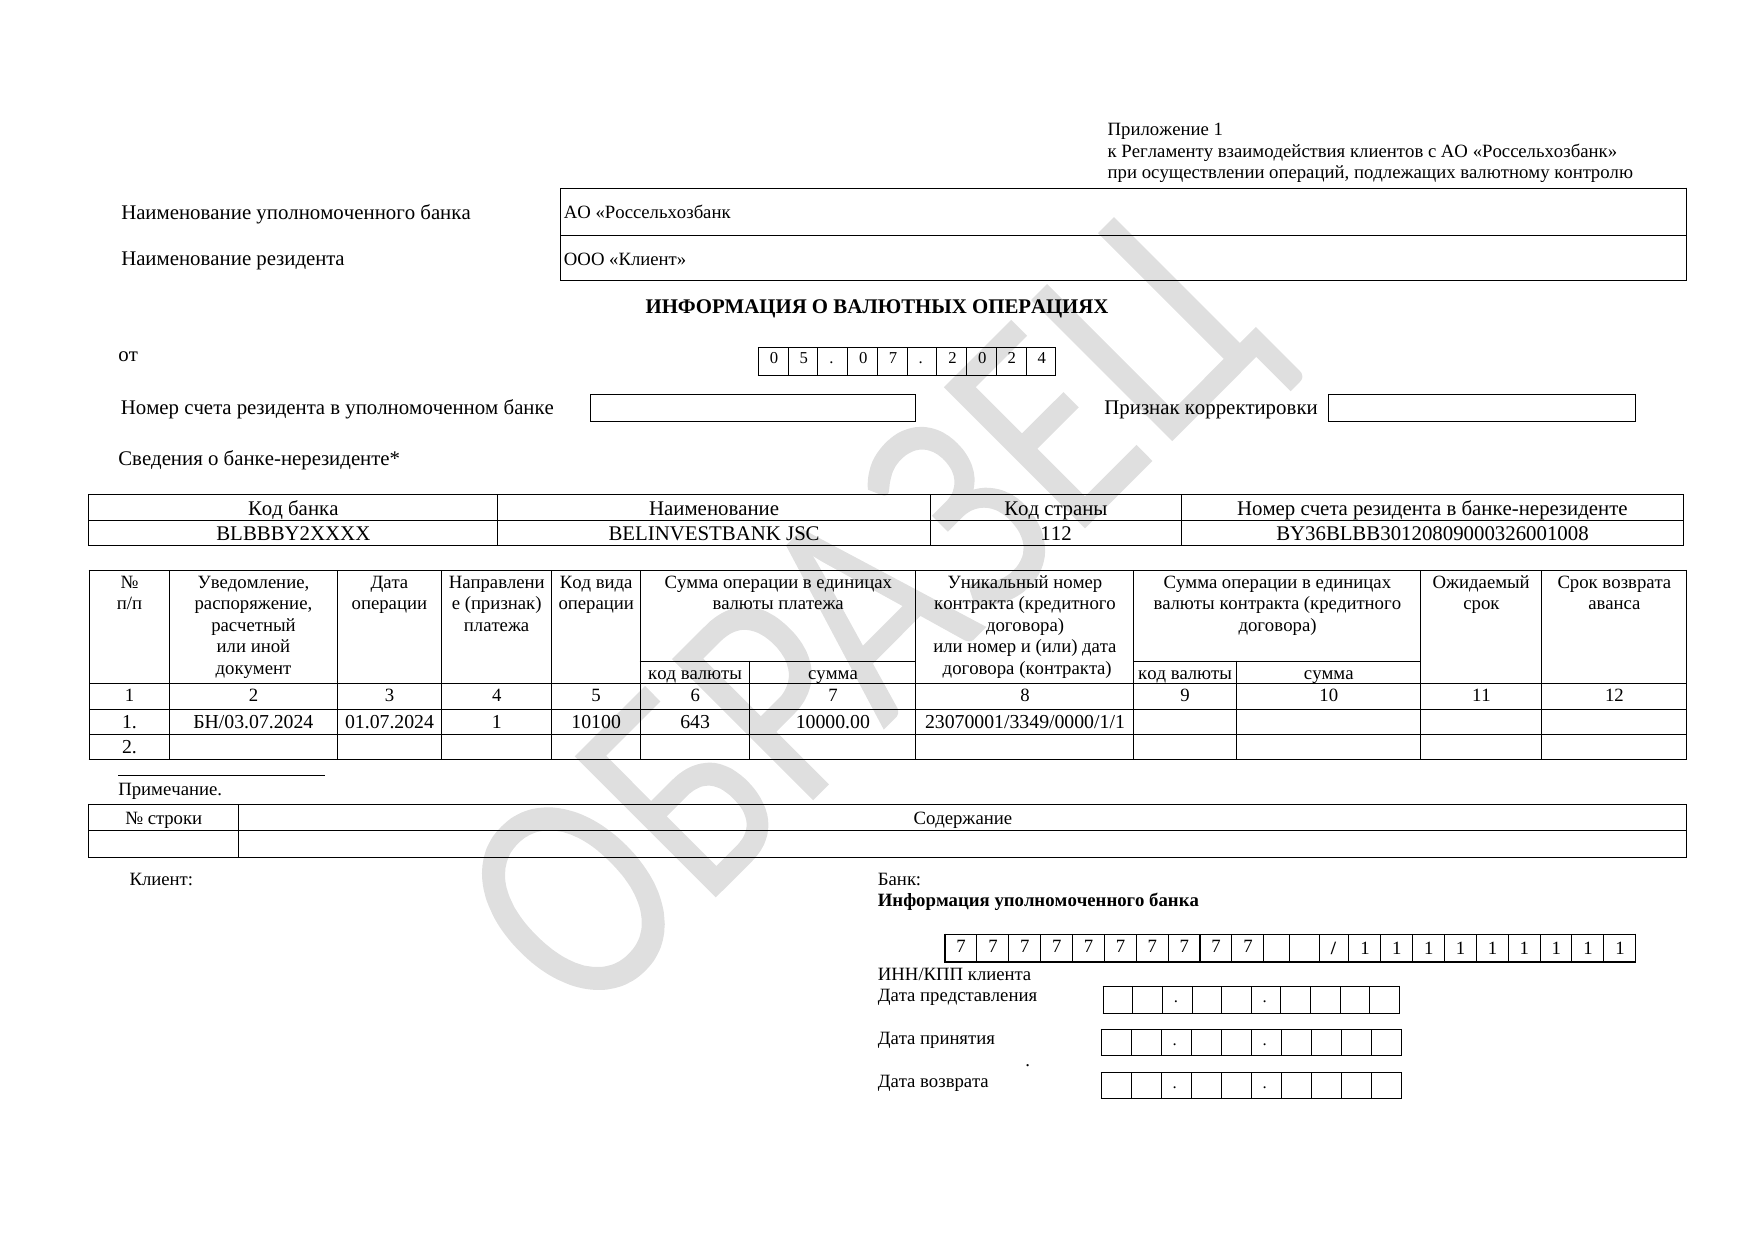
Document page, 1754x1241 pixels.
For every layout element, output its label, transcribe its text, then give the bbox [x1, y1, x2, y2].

text от [118, 342, 989, 366]
table_header Срок возврата аванса [1542, 571, 1686, 683]
table_header Сумма операции в единицах валюты платежа [641, 571, 915, 661]
table_header Наименование уполномоченного банка [118, 188, 560, 235]
table_cell БН/03.07.2024 [170, 710, 337, 734]
table_cell 2. [90, 735, 169, 759]
table_header Наименование [498, 495, 930, 519]
table_cell [916, 735, 1133, 759]
table_header Код вида операции [552, 571, 640, 683]
table_cell 10000.00 [750, 710, 915, 734]
table_cell 01.07.2024 [338, 710, 441, 734]
table_cell сумма [1237, 662, 1420, 683]
table_cell код валюты [1134, 662, 1236, 683]
table_cell код валюты [641, 662, 749, 683]
table_cell сумма [750, 662, 915, 683]
table_header Содержание [239, 805, 1686, 830]
table_cell 1 [442, 710, 551, 734]
table_header Номер счета резидента в банке-нерезиденте [1182, 495, 1683, 519]
table_cell 1. [90, 710, 169, 734]
text к Регламенту взаимодействия клиентов с АО «Россельхозбанк» [1107, 140, 1636, 161]
table_header [591, 395, 915, 421]
table_header 2 [937, 348, 966, 375]
text Сведения о банке-нерезиденте* [118, 446, 1636, 470]
table_cell [1542, 710, 1686, 734]
table_cell 23070001/3349/0000/1/1 [916, 710, 1133, 734]
table_header Признак корректировки [916, 394, 1328, 421]
table_cell 643 [641, 710, 749, 734]
table_cell [170, 735, 337, 759]
table_header 4 [1027, 348, 1055, 375]
table_header Сумма операции в единицах валюты контракта (кредитного договора) [1134, 571, 1420, 661]
table_header 0 [759, 348, 788, 375]
table_header . [818, 348, 847, 375]
table_cell [1542, 735, 1686, 759]
table_cell [1134, 735, 1236, 759]
table_header 0 [848, 348, 877, 375]
table_cell 6 [641, 684, 749, 708]
table_cell [641, 735, 749, 759]
table_cell 5 [552, 684, 640, 708]
table_header Дата операции [338, 571, 441, 683]
table_cell BELINVESTBANK JSC [498, 521, 930, 544]
table_cell [1237, 710, 1420, 734]
table_header № строки [89, 805, 238, 830]
table_header Номер счета резидента в уполномоченном банке [89, 394, 590, 421]
table_header . [908, 348, 936, 375]
table_cell 10 [1237, 684, 1420, 708]
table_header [866, 868, 1636, 1121]
table_cell 3 [338, 684, 441, 708]
table_cell 2 [170, 684, 337, 708]
table_cell 4 [442, 684, 551, 708]
table_header Клиент: [118, 868, 866, 1121]
table_header Код страны [931, 495, 1181, 519]
table_header [1329, 395, 1635, 421]
table_header 7 [878, 348, 907, 375]
table_cell 12 [1542, 684, 1686, 708]
table_header 0 [967, 348, 996, 375]
table_cell [1421, 710, 1541, 734]
table_header № п/п [90, 571, 169, 683]
table_header 2 [997, 348, 1026, 375]
table_header АО «Россельхозбанк [561, 189, 1686, 235]
table_cell 1 [90, 684, 169, 708]
table_header Код банка [89, 495, 497, 519]
table_header Уведомление, распоряжение, расчетный или иной документ [170, 571, 337, 683]
table_header Направление (признак) платежа [442, 571, 551, 683]
table_cell [1134, 710, 1236, 734]
table_cell [1237, 735, 1420, 759]
table_header 5 [789, 348, 817, 375]
table_cell 112 [931, 521, 1181, 544]
table_cell 10100 [552, 710, 640, 734]
table_header Ожидаемый срок [1421, 571, 1541, 683]
text Приложение 1 [1107, 118, 1636, 140]
table_cell 8 [916, 684, 1133, 708]
table_cell [89, 831, 238, 857]
table_cell [1421, 735, 1541, 759]
table_cell [239, 831, 1686, 857]
table_cell [338, 735, 441, 759]
table_cell 7 [750, 684, 915, 708]
table_cell ООО «Клиент» [561, 236, 1686, 280]
table_cell BLBBBY2XXXX [89, 521, 497, 544]
text ИНФОРМАЦИЯ О ВАЛЮТНЫХ ОПЕРАЦИЯХ [118, 293, 1636, 318]
table_cell 11 [1421, 684, 1541, 708]
table_cell [442, 735, 551, 759]
table_header Уникальный номер контракта (кредитного договора) или номер и (или) дата договора (контракта) [916, 571, 1133, 683]
table_cell Наименование резидента [118, 235, 560, 280]
table_cell [552, 735, 640, 759]
table_cell [750, 735, 915, 759]
table_cell 9 [1134, 684, 1236, 708]
text при осуществлении операций, подлежащих валютному контролю [1107, 161, 1636, 183]
text Примечание. [118, 776, 325, 799]
table_cell BY36BLBB30120809000326001008 [1182, 521, 1683, 544]
